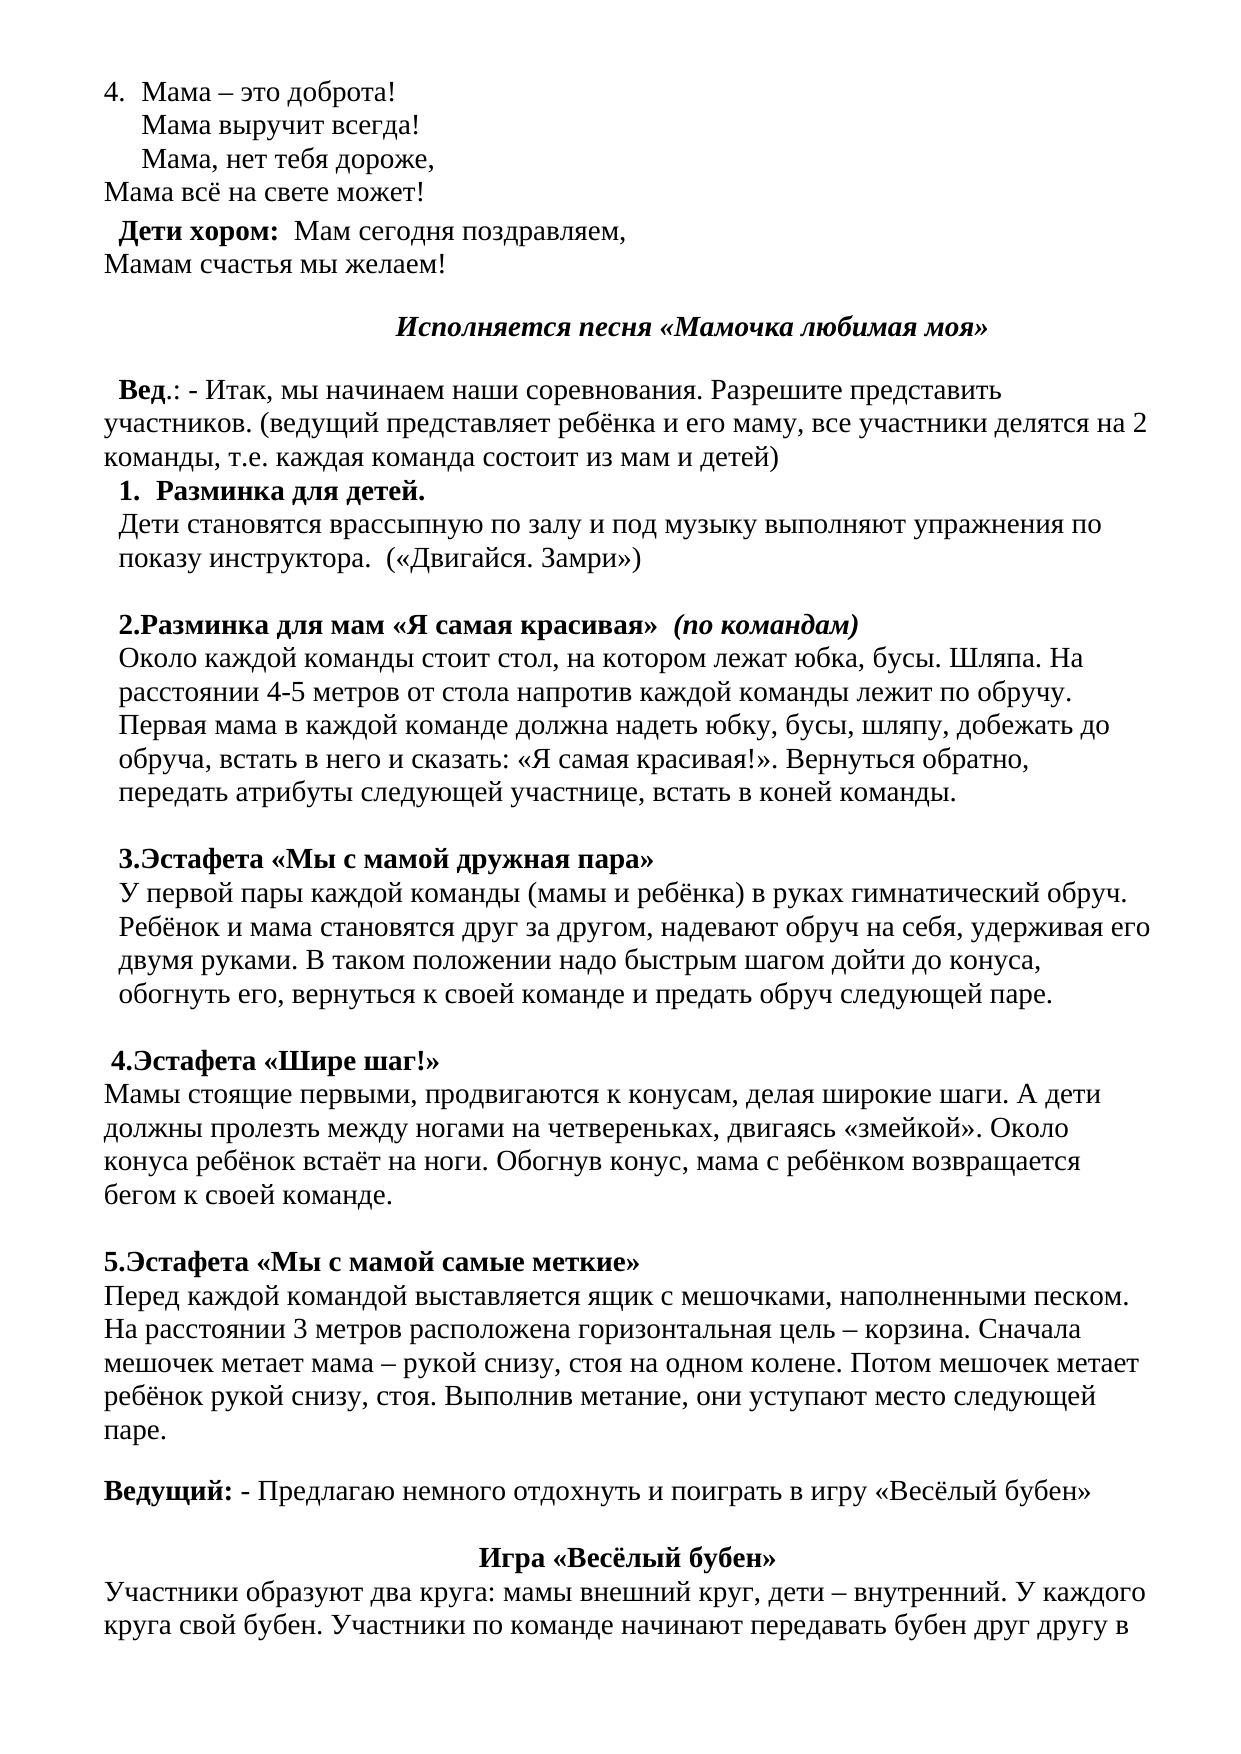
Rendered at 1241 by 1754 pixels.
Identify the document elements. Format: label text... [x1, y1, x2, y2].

text 3.Эстафета «Мы с мамой дружная пара» [118, 842, 1152, 875]
list Вед.: - Итак, мы начинаем наши соревнования. Разрешите представить участников. (ведущий представляет ребёнка и его маму, все участники делятся на 2 команды, т.е. каждая команда состоит из мам и детей) [103, 372, 1152, 473]
text Мамы стоящие первыми, продвигаются к конусам, делая широкие шаги. А дети должны пролезть между ногами на четвереньках, двигаясь «змейкой». Около конуса ребёнок встаёт на ноги. Обогнув конус, мама с ребёнком возвращается бегом к своей команде. [103, 1076, 1152, 1211]
list Исполняется песня «Мамочка любимая моя» [103, 309, 1152, 343]
text Дети становятся врассыпную по залу и под музыку выполняют упражнения по показу инструктора. («Двигайся. Замри») [118, 506, 1152, 573]
list Дети хором: Мам сегодня поздравляем, Мамам счастья мы желаем! [103, 213, 1152, 280]
text 5.Эстафета «Мы с мамой самые меткие» [103, 1244, 1152, 1278]
text Около каждой команды стоит стол, на котором лежат юбка, бусы. Шляпа. На расстоянии 4-5 метров от стола напротив каждой команды лежит по обручу. Первая мама в каждой команде должна надеть юбку, бусы, шляпу, добежать до обруча, встать в него и сказать: «Я самая красивая!». Вернуться обратно, передать атрибуты следующей участнице, встать в коней команды. [118, 640, 1152, 808]
text Мама всё на свете может! [103, 174, 1152, 208]
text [103, 1574, 1152, 1641]
text Перед каждой командой выставляется ящик с мешочками, наполненными песком. На расстоянии 3 метров расположена горизонтальная цель – корзина. Сначала мешочек метает мама – рукой снизу, стоя на одном колене. Потом мешочек метает ребёнок рукой снизу, стоя. Выполнив метание, они уступают место следующей паре. [103, 1278, 1152, 1445]
text 2.Разминка для мам «Я самая красивая» (по командам) [118, 607, 1152, 640]
text Игра «Весёлый бубен» [103, 1540, 1152, 1574]
list Мама – это доброта! Мама выручит всегда! Мама, нет тебя дороже, [103, 74, 1152, 174]
text 4.Эстафета «Шире шаг!» [103, 1043, 1152, 1076]
text Ведущий: - Предлагаю немного отдохнуть и поиграть в игру «Весёлый бубен» [103, 1473, 1152, 1507]
text У первой пары каждой команды (мамы и ребёнка) в руках гимнатический обруч. Ребёнок и мама становятся друг за другом, надевают обруч на себя, удерживая его двумя руками. В таком положении надо быстрым шагом дойти до конуса, обогнуть его, вернуться к своей команде и предать обруч следующей паре. [118, 875, 1152, 1009]
list Разминка для детей. [118, 473, 1152, 506]
